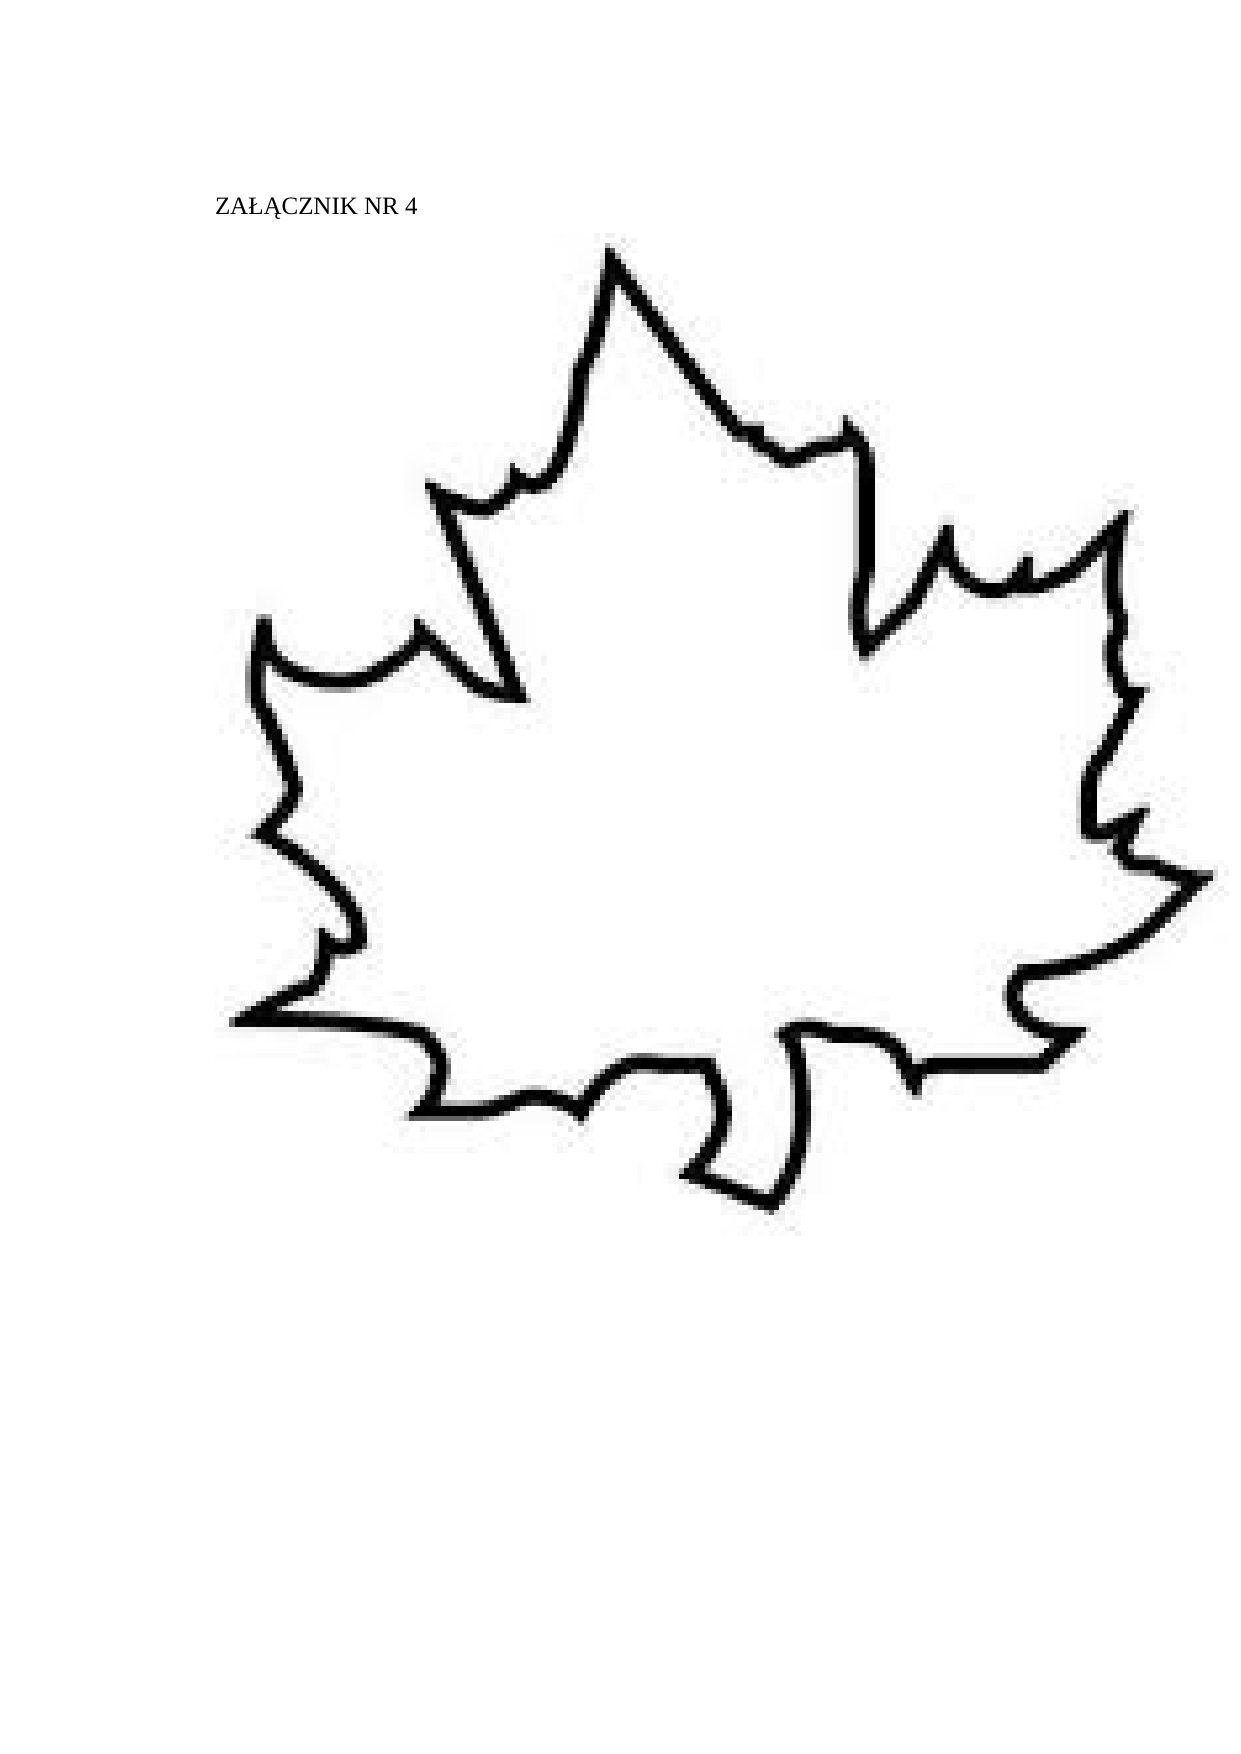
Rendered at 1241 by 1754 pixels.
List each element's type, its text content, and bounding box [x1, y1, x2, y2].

picture [214, 233, 1240, 1587]
list ZAŁĄCZNIK NR 4 [215, 191, 1093, 219]
